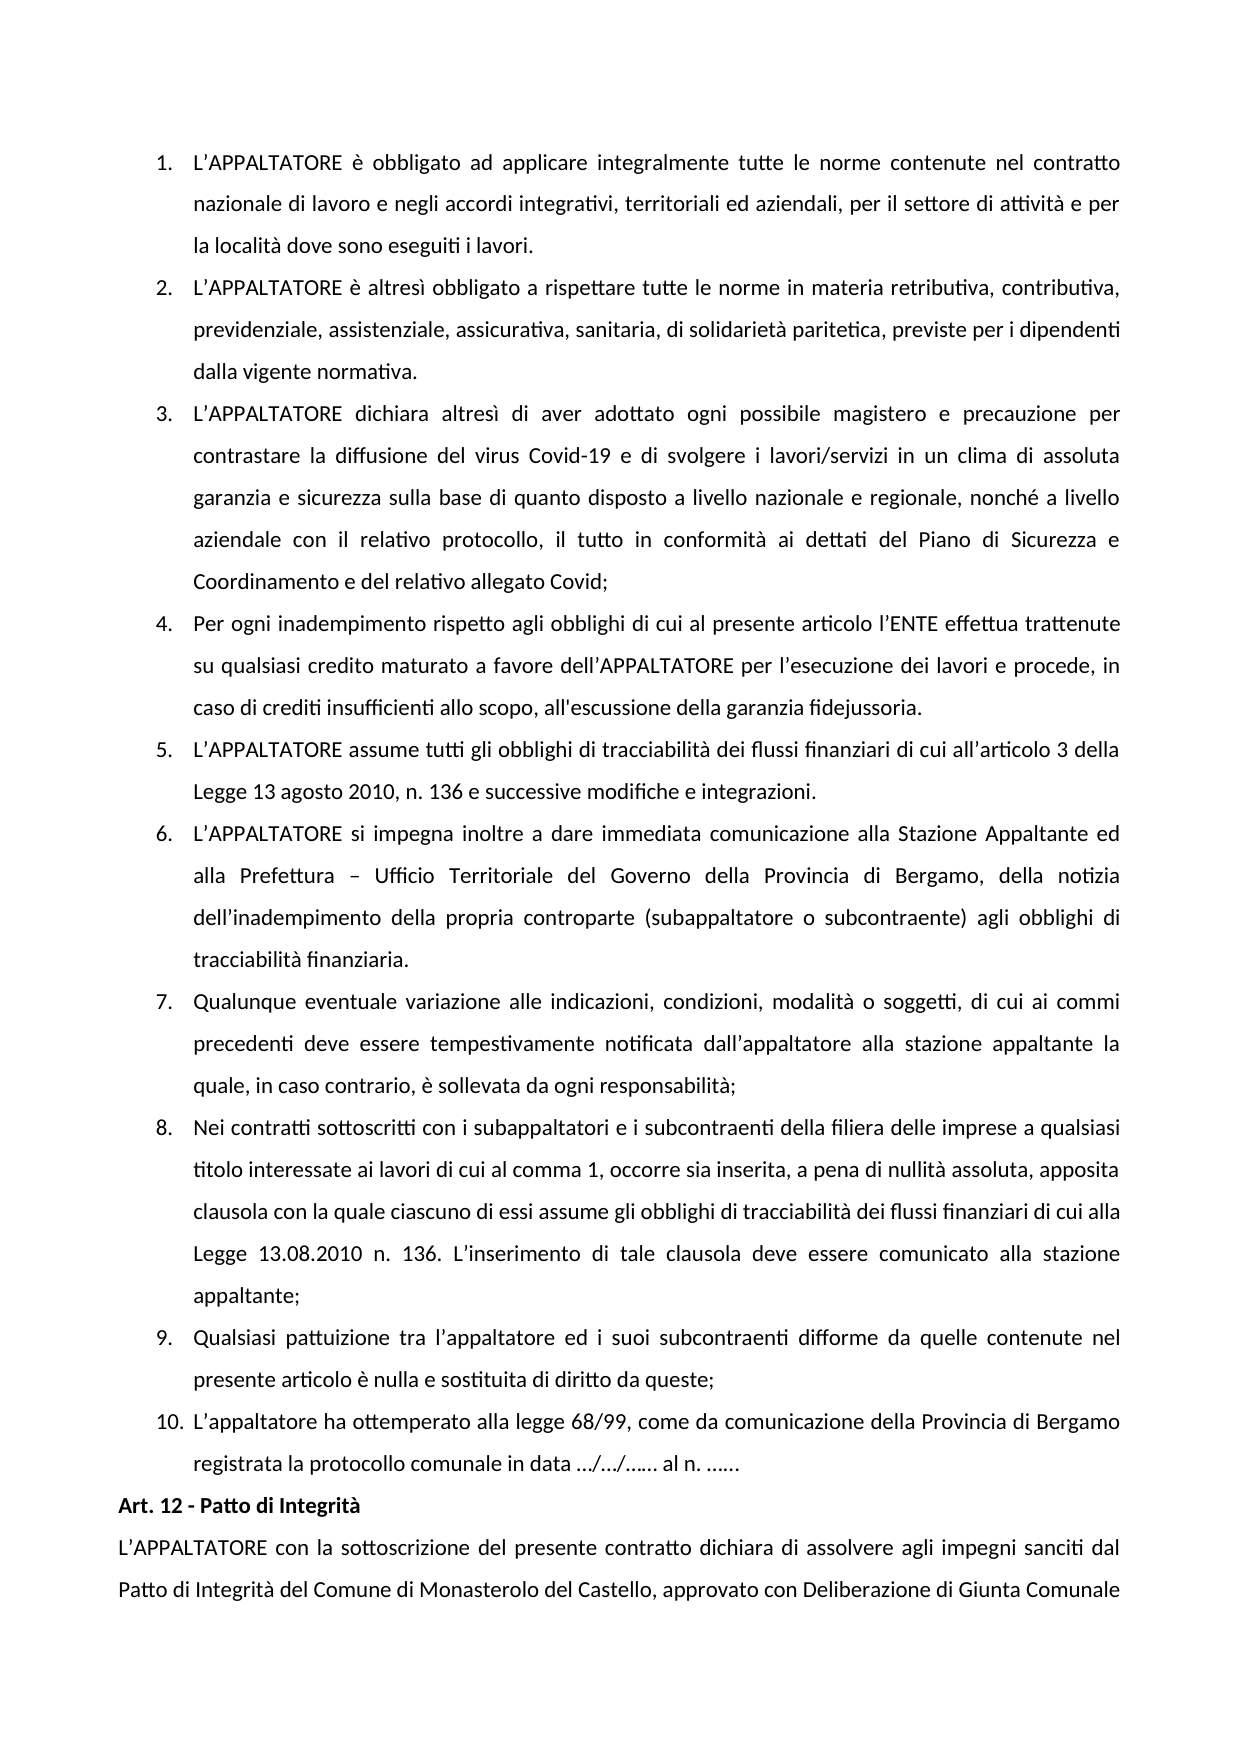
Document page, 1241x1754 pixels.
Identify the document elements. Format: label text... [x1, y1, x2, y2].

list Qualsiasi pattuizione tra l’appaltatore ed i suoi subcontraenti difforme da quelle contenute nel presente articolo è nulla e sostituita di diritto da queste; [156, 1323, 1122, 1393]
list L’APPALTATORE si impegna inoltre a dare immediata comunicazione alla Stazione Appaltante ed alla Prefettura – Ufficio Territoriale del Governo della Provincia di Bergamo, della notizia dell’inadempimento della propria controparte (subappaltatore o subcontraente) agli obblighi di tracciabilità finanziaria. [156, 819, 1122, 973]
list L’appaltatore ha ottemperato alla legge 68/99, come da comunicazione della Provincia di Bergamo registrata la protocollo comunale in data …/…/…… al n. …... [156, 1407, 1122, 1477]
list L’APPALTATORE dichiara altresì di aver adottato ogni possibile magistero e precauzione per contrastare la diffusione del virus Covid-19 e di svolgere i lavori/servizi in un clima di assoluta garanzia e sicurezza sulla base di quanto disposto a livello nazionale e regionale, nonché a livello aziendale con il relativo protocollo, il tutto in conformità ai dettati del Piano di Sicurezza e Coordinamento e del relativo allegato Covid; [156, 399, 1122, 595]
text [118, 1533, 1122, 1603]
list L’APPALTATORE è obbligato ad applicare integralmente tutte le norme contenute nel contratto nazionale di lavoro e negli accordi integrativi, territoriali ed aziendali, per il settore di attività e per la località dove sono eseguiti i lavori. [156, 148, 1122, 259]
list Qualunque eventuale variazione alle indicazioni, condizioni, modalità o soggetti, di cui ai commi precedenti deve essere tempestivamente notificata dall’appaltatore alla stazione appaltante la quale, in caso contrario, è sollevata da ogni responsabilità; [156, 987, 1122, 1099]
list Per ogni inadempimento rispetto agli obblighi di cui al presente articolo l’ENTE effettua trattenute su qualsiasi credito maturato a favore dell’APPALTATORE per l’esecuzione dei lavori e procede, in caso di crediti insufficienti allo scopo, all'escussione della garanzia fidejussoria. [156, 609, 1122, 721]
list L’APPALTATORE è altresì obbligato a rispettare tutte le norme in materia retributiva, contributiva, previdenziale, assistenziale, assicurativa, sanitaria, di solidarietà paritetica, previste per i dipendenti dalla vigente normativa. [156, 273, 1122, 386]
list L’APPALTATORE assume tutti gli obblighi di tracciabilità dei flussi finanziari di cui all’articolo 3 della Legge 13 agosto 2010, n. 136 e successive modifiche e integrazioni. [156, 735, 1122, 805]
list Nei contratti sottoscritti con i subappaltatori e i subcontraenti della filiera delle imprese a qualsiasi titolo interessate ai lavori di cui al comma 1, occorre sia inserita, a pena di nullità assoluta, apposita clausola con la quale ciascuno di essi assume gli obblighi di tracciabilità dei flussi finanziari di cui alla Legge 13.08.2010 n. 136. L’inserimento di tale clausola deve essere comunicato alla stazione appaltante; [156, 1113, 1122, 1309]
text Art. 12 - Patto di Integrità [118, 1491, 1122, 1519]
